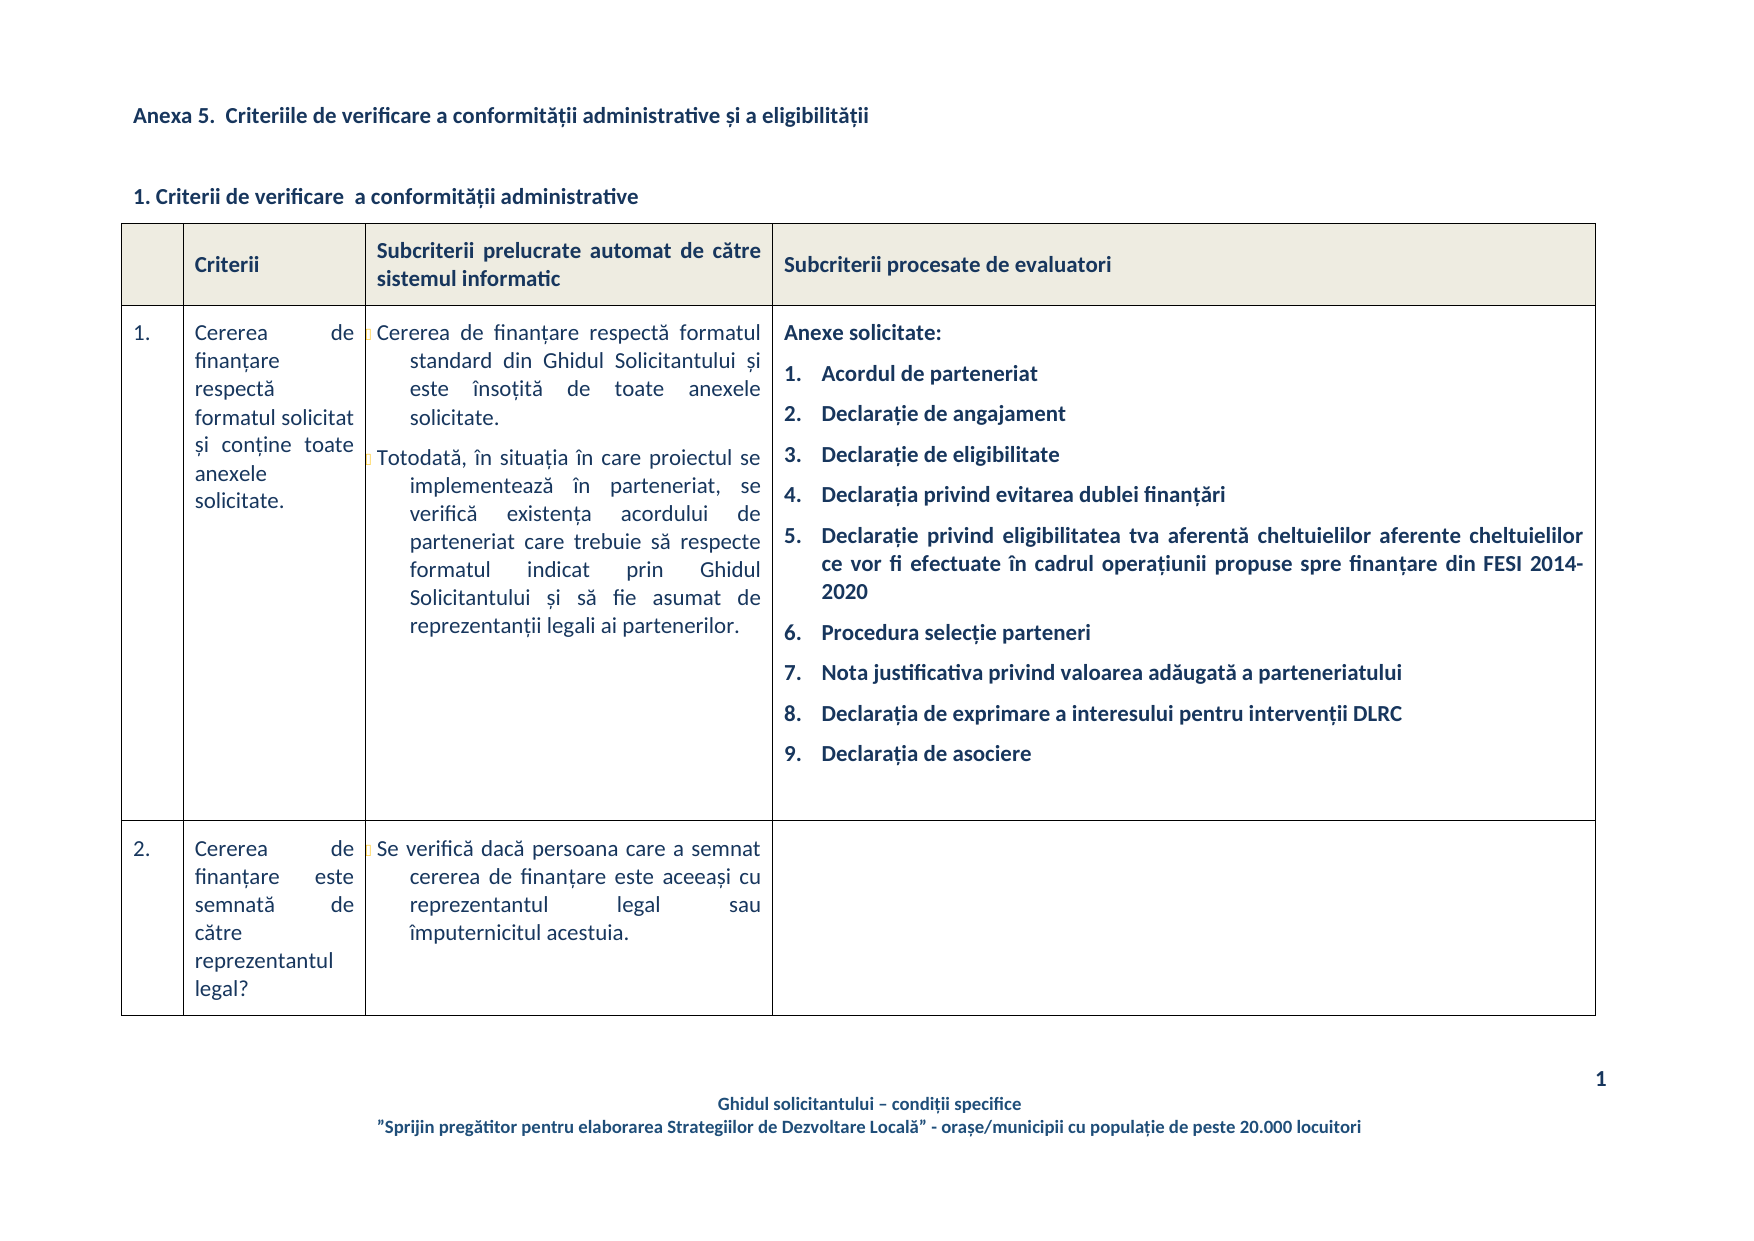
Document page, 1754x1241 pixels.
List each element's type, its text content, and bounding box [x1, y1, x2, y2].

table_header Criterii [184, 224, 365, 305]
table_cell Cererea de finanțare respectă formatul solicitat și conține toate anexele solicitate. [184, 306, 365, 820]
table_header Subcriterii prelucrate automat de către sistemul informatic [366, 224, 772, 305]
table_header Subcriterii procesate de evaluatori [773, 224, 1595, 305]
subtitle Anexa 5. Criteriile de verificare a conformității administrative și a eligibilității [133, 101, 1606, 129]
table_cell Cererea de finanțare respectă formatul standard din Ghidul Solicitantului și este însoțită de toate anexele solicitate. Totodată, în situația în care proiectul se implementează în parteneriat, se verifică existența acordului de parteneriat care trebuie să respecte formatul indicat prin Ghidul Solicitantului și să fie asumat de reprezentanții legali ai partenerilor. [366, 306, 772, 820]
table_cell [773, 821, 1595, 1014]
table_cell 2. [122, 821, 183, 1014]
table_cell Cererea de finanțare este semnată de către reprezentantul legal? [184, 821, 365, 1014]
table_cell 1. [122, 306, 183, 820]
table_cell Se verifică dacă persoana care a semnat cererea de finanțare este aceeași cu reprezentantul legal sau împuternicitul acestuia. [366, 821, 772, 1014]
table_cell Anexe solicitate: Acordul de parteneriat Declarație de angajament Declarație de eligibilitate Declarația privind evitarea dublei finanţări Declaraţie privind eligibilitatea tva aferentă cheltuielilor aferente cheltuielilor ce vor fi efectuate în cadrul operațiunii propuse spre finanţare din FESI 2014-2020 Procedura selecție parteneri Nota justificativa privind valoarea adăugată a parteneriatului Declarația de exprimare a interesului pentru intervenții DLRC Declarația de asociere [773, 306, 1595, 820]
table_header [122, 224, 183, 305]
subtitle 1. Criterii de verificare a conformității administrative [133, 182, 1606, 210]
